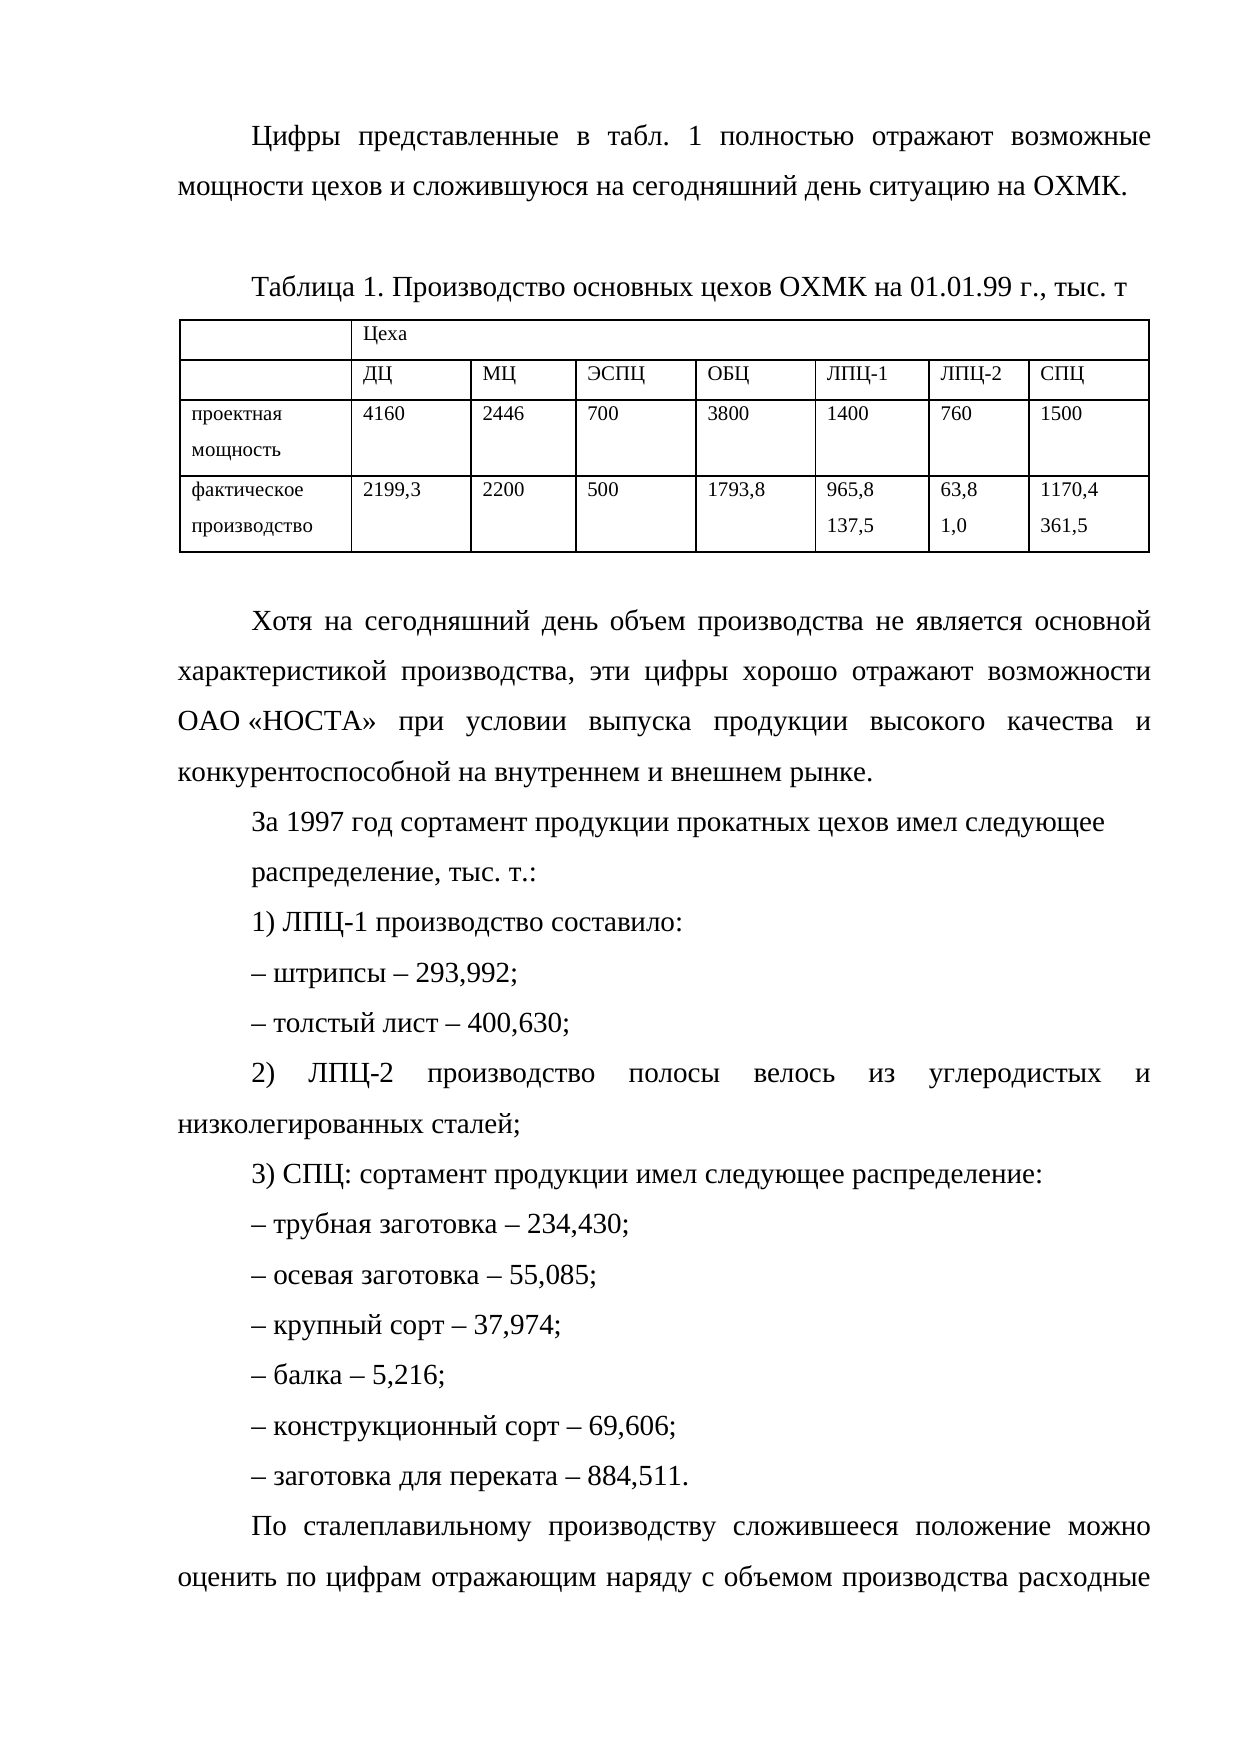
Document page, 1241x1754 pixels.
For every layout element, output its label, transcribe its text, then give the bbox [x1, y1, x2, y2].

table_cell ОБЦ [697, 361, 815, 399]
table_header [181, 321, 351, 359]
table_cell 965,8 137,5 [816, 477, 928, 551]
text – крупный сорт – 37,974; [177, 1307, 1152, 1341]
table_cell 1170,4 361,5 [1030, 477, 1148, 551]
text – балка – 5,216; [177, 1358, 1152, 1391]
text Цифры представленные в табл. 1 полностью отражают возможные мощности цехов и сложившуюся на сегодняшний день ситуацию на ОХМК. [177, 118, 1152, 202]
text – толстый лист – 400,630; [177, 1005, 1152, 1039]
table_cell 3800 [697, 401, 815, 475]
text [177, 1508, 1152, 1592]
table_header Цеха [352, 321, 1148, 359]
table_cell фактическое производство [181, 477, 351, 551]
text – трубная заготовка – 234,430; [177, 1207, 1152, 1240]
table_cell 700 [577, 401, 695, 475]
table_cell проектная мощность [181, 401, 351, 475]
text 1) ЛПЦ-1 производство составило: [177, 905, 1152, 938]
text 3) СПЦ: сортамент продукции имел следующее распределение: [177, 1156, 1152, 1190]
table_cell ЛПЦ-2 [930, 361, 1028, 399]
text – осевая заготовка – 55,085; [177, 1257, 1152, 1291]
table_cell 1793,8 [697, 477, 815, 551]
table_cell МЦ [472, 361, 575, 399]
table_cell ЭСПЦ [577, 361, 695, 399]
table_cell ЛПЦ-1 [816, 361, 928, 399]
text 2) ЛПЦ-2 производство полосы велось из углеродистых и низколегированных сталей; [177, 1056, 1152, 1139]
table_cell 2199,3 [352, 477, 470, 551]
text распределение, тыс. т.: [177, 854, 1152, 888]
table_cell 2446 [472, 401, 575, 475]
text – заготовка для переката – 884,511. [177, 1458, 1152, 1492]
table_cell ДЦ [352, 361, 470, 399]
table_cell СПЦ [1030, 361, 1148, 399]
table_cell 760 [930, 401, 1028, 475]
text – конструкционный сорт – 69,606; [177, 1408, 1152, 1441]
table_cell 500 [577, 477, 695, 551]
table_cell 63,8 1,0 [930, 477, 1028, 551]
table_cell 1500 [1030, 401, 1148, 475]
text Таблица 1. Производство основных цехов ОХМК на 01.01.99 г., тыс. т [177, 269, 1152, 303]
text Хотя на сегодняшний день объем производства не является основной характеристикой производства, эти цифры хорошо отражают возможности ОАО «НОСТА» при условии выпуска продукции высокого качества и конкурентоспособной на внутреннем и внешнем рынке. [177, 603, 1152, 787]
text – штрипсы – 293,992; [177, 955, 1152, 989]
table_cell [181, 361, 351, 399]
text За 1997 год сортамент продукции прокатных цехов имел следующее [177, 804, 1152, 838]
table_cell 1400 [816, 401, 928, 475]
table_cell 4160 [352, 401, 470, 475]
table_cell 2200 [472, 477, 575, 551]
